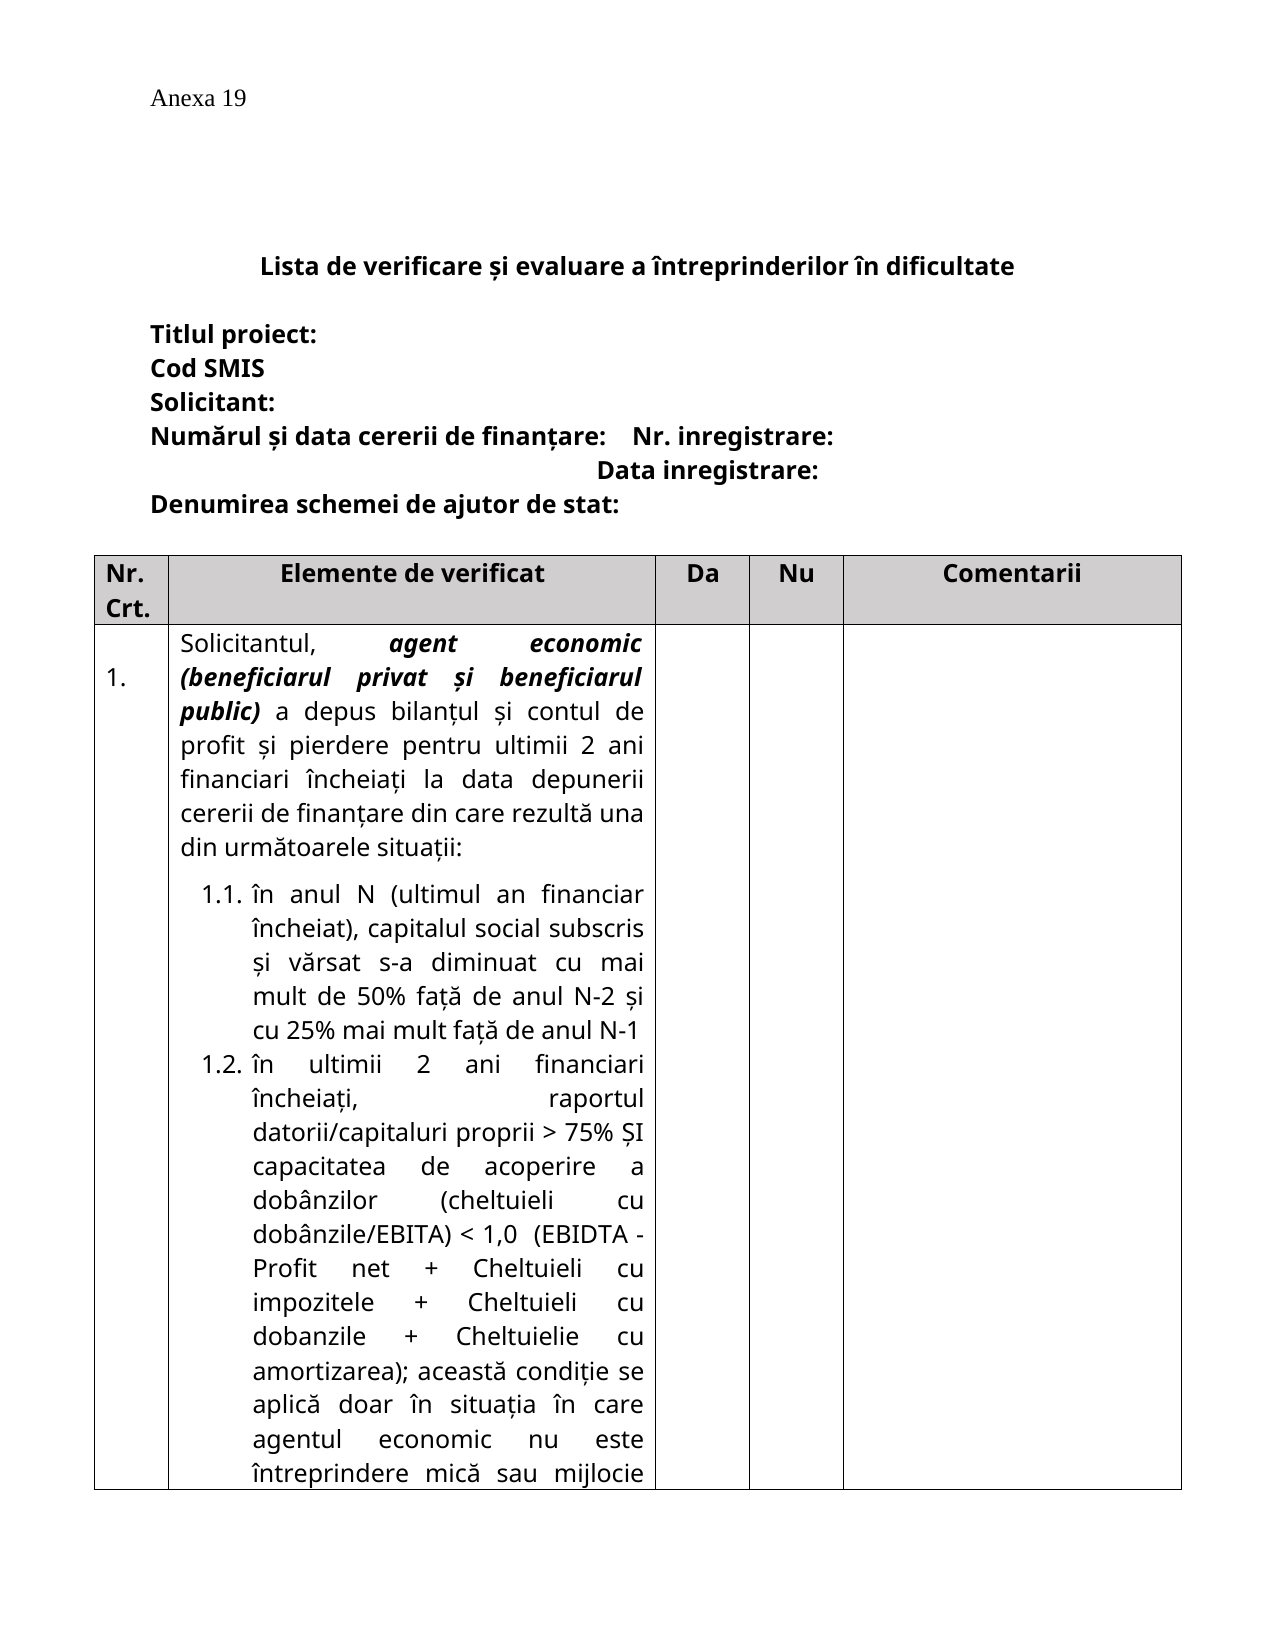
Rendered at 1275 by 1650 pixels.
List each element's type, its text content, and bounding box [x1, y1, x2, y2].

table_header Da [656, 556, 749, 624]
table_cell [656, 625, 749, 1489]
table_cell [844, 625, 1181, 1489]
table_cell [169, 625, 655, 1489]
table_header Nr. Crt. [95, 556, 168, 624]
text Titlul proiect: [150, 317, 1125, 351]
text Solicitant: [150, 385, 1125, 419]
text Denumirea schemei de ajutor de stat: [150, 487, 1125, 521]
table_header Nu [750, 556, 843, 624]
text Lista de verificare și evaluare a întreprinderilor în dificultate [150, 248, 1125, 283]
text Anexa 19 [150, 83, 1125, 112]
table_cell 1. [95, 625, 168, 1489]
table_header Comentarii [844, 556, 1181, 624]
text Numărul și data cererii de finanțare: Nr. inregistrare: [150, 419, 1125, 453]
text Cod SMIS [150, 351, 1125, 385]
table_cell [750, 625, 843, 1489]
text Data inregistrare: [150, 453, 1125, 487]
table_header Elemente de verificat [169, 556, 655, 624]
